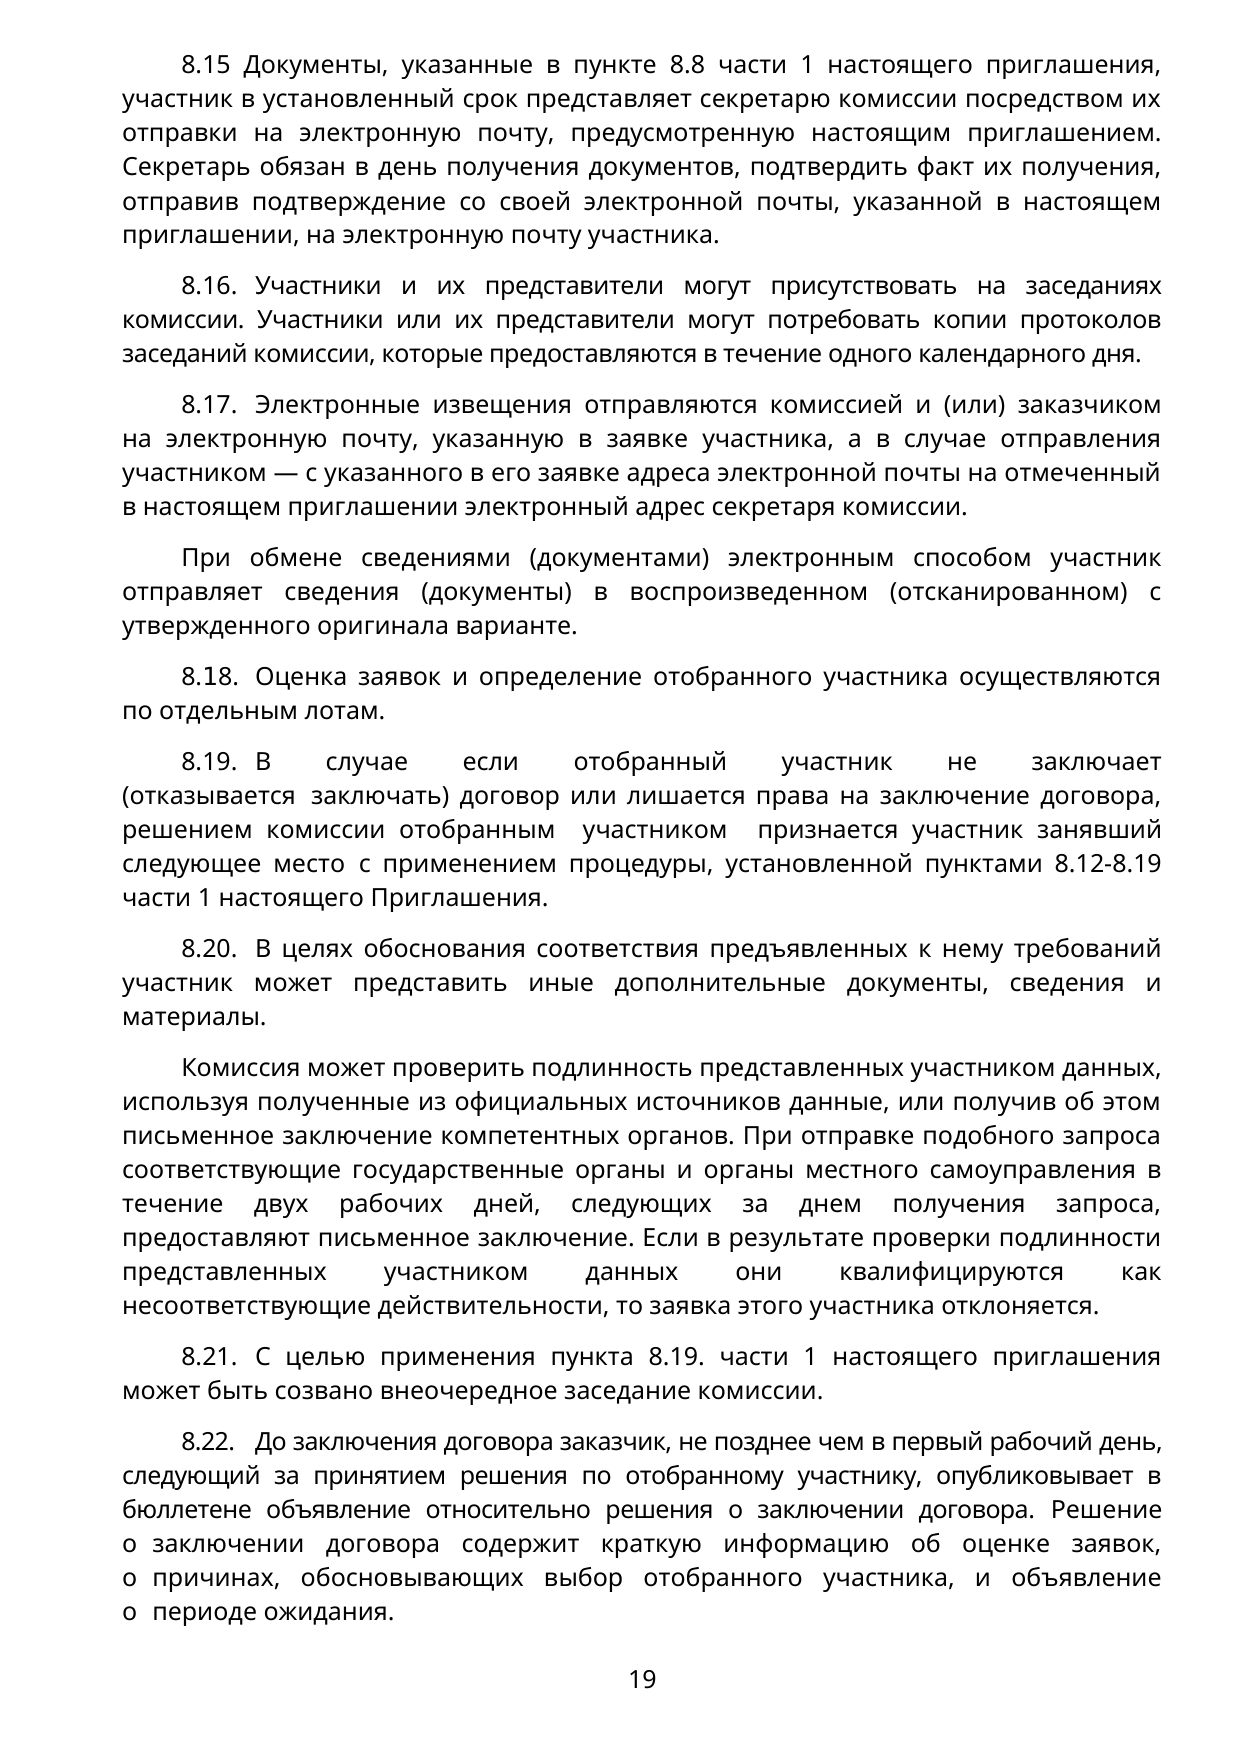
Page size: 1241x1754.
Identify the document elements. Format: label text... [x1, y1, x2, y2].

text 8.17. Электронные извещения отправляются комиссией и (или) заказчиком на электронную почту, указанную в заявке участника, а в случае отправления участником — с указанного в его заявке адреса электронной почты на отмеченный в настоящем приглашении электронный адрес секретаря комиссии. [122, 387, 1162, 523]
text 8.15 Документы, указанные в пункте 8.8 части 1 настоящего приглашения, участник в установленный срок представляет секретарю комиссии посредством их отправки на электронную почту, предусмотренную настоящим приглашением. Секретарь обязан в день получения документов, подтвердить факт их получения, отправив подтверждение со своей электронной почты, указанной в настоящем приглашении, на электронную почту участника. [122, 47, 1162, 251]
text 8.18. Оценка заявок и определение отобранного участника осуществляются по отдельным лотам. [122, 658, 1162, 727]
text 8.16. Участники и их представители могут присутствовать на заседаниях комиссии. Участники или их представители могут потребовать копии протоколов заседаний комиссии, которые предоставляются в течение одного календарного дня. [122, 268, 1162, 370]
text Комиссия может проверить подлинность представленных участником данных, используя полученные из официальных источников данные, или получив об этом письменное заключение компетентных органов. При отправке подобного запроса соответствующие государственные органы и органы местного самоуправления в течение двух рабочих дней, следующих за днем получения запроса, предоставляют письменное заключение. Если в результате проверки подлинности представленных участником данных они квалифицируются как несоответствующие действительности, то заявка этого участника отклоняется. [122, 1049, 1162, 1322]
text 8.22. До заключения договора заказчик, не позднее чем в первый рабочий день, следующий за принятием решения по отобранному участнику, опубликовывает в бюллетене объявление относительно решения о заключении договора. Решение о заключении договора содержит краткую информацию об оценке заявок, о причинах, обосновывающих выбор отобранного участника, и объявление о периоде ожидания. [122, 1423, 1162, 1628]
text 8.21. С целью применения пункта 8.19. части 1 настоящего приглашения может быть созвано внеочередное заседание комиссии. [122, 1338, 1162, 1407]
text 8.19. В случае если отобранный участник не заключает (отказывается заключать) договор или лишается права на заключение договора, решением комиссии отобранным участником признается участник занявший следующее место с применением процедуры, установленной пунктами 8.12-8.19 части 1 настоящего Приглашения. [122, 743, 1162, 914]
text 8.20. В целях обоснования соответствия предъявленных к нему требований участник может представить иные дополнительные документы, сведения и материалы. [122, 931, 1162, 1033]
text При обмене сведениями (документами) электронным способом участник отправляет сведения (документы) в воспроизведенном (отсканированном) с утвержденного оригинала варианте. [122, 540, 1162, 642]
